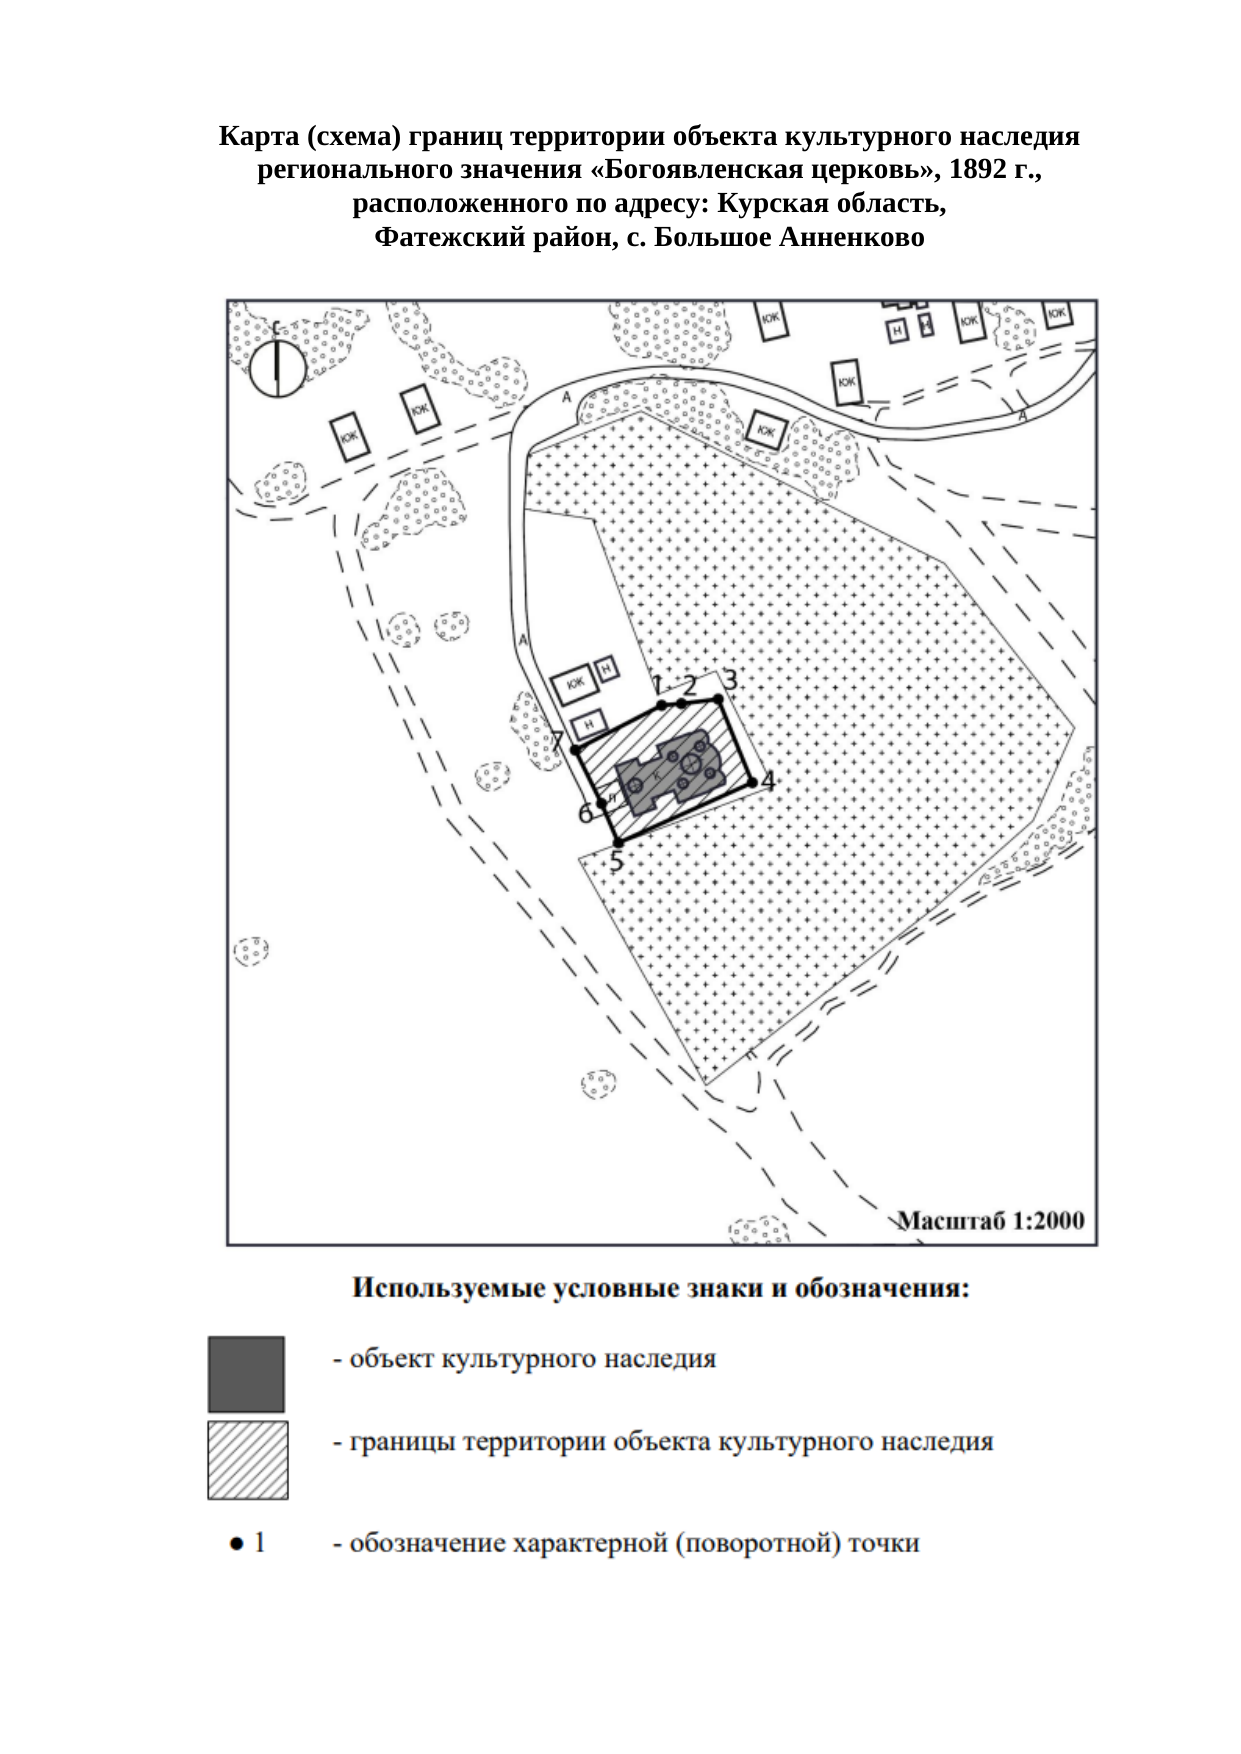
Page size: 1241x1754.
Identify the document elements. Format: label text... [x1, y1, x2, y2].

picture [178, 285, 1121, 1574]
text Фатежский район, с. Большое Анненково [177, 219, 1122, 252]
text Карта (схема) границ территории объекта культурного наследия регионального значения «Богоявленская церковь», 1892 г., расположенного по адресу: Курская область, [177, 118, 1122, 219]
